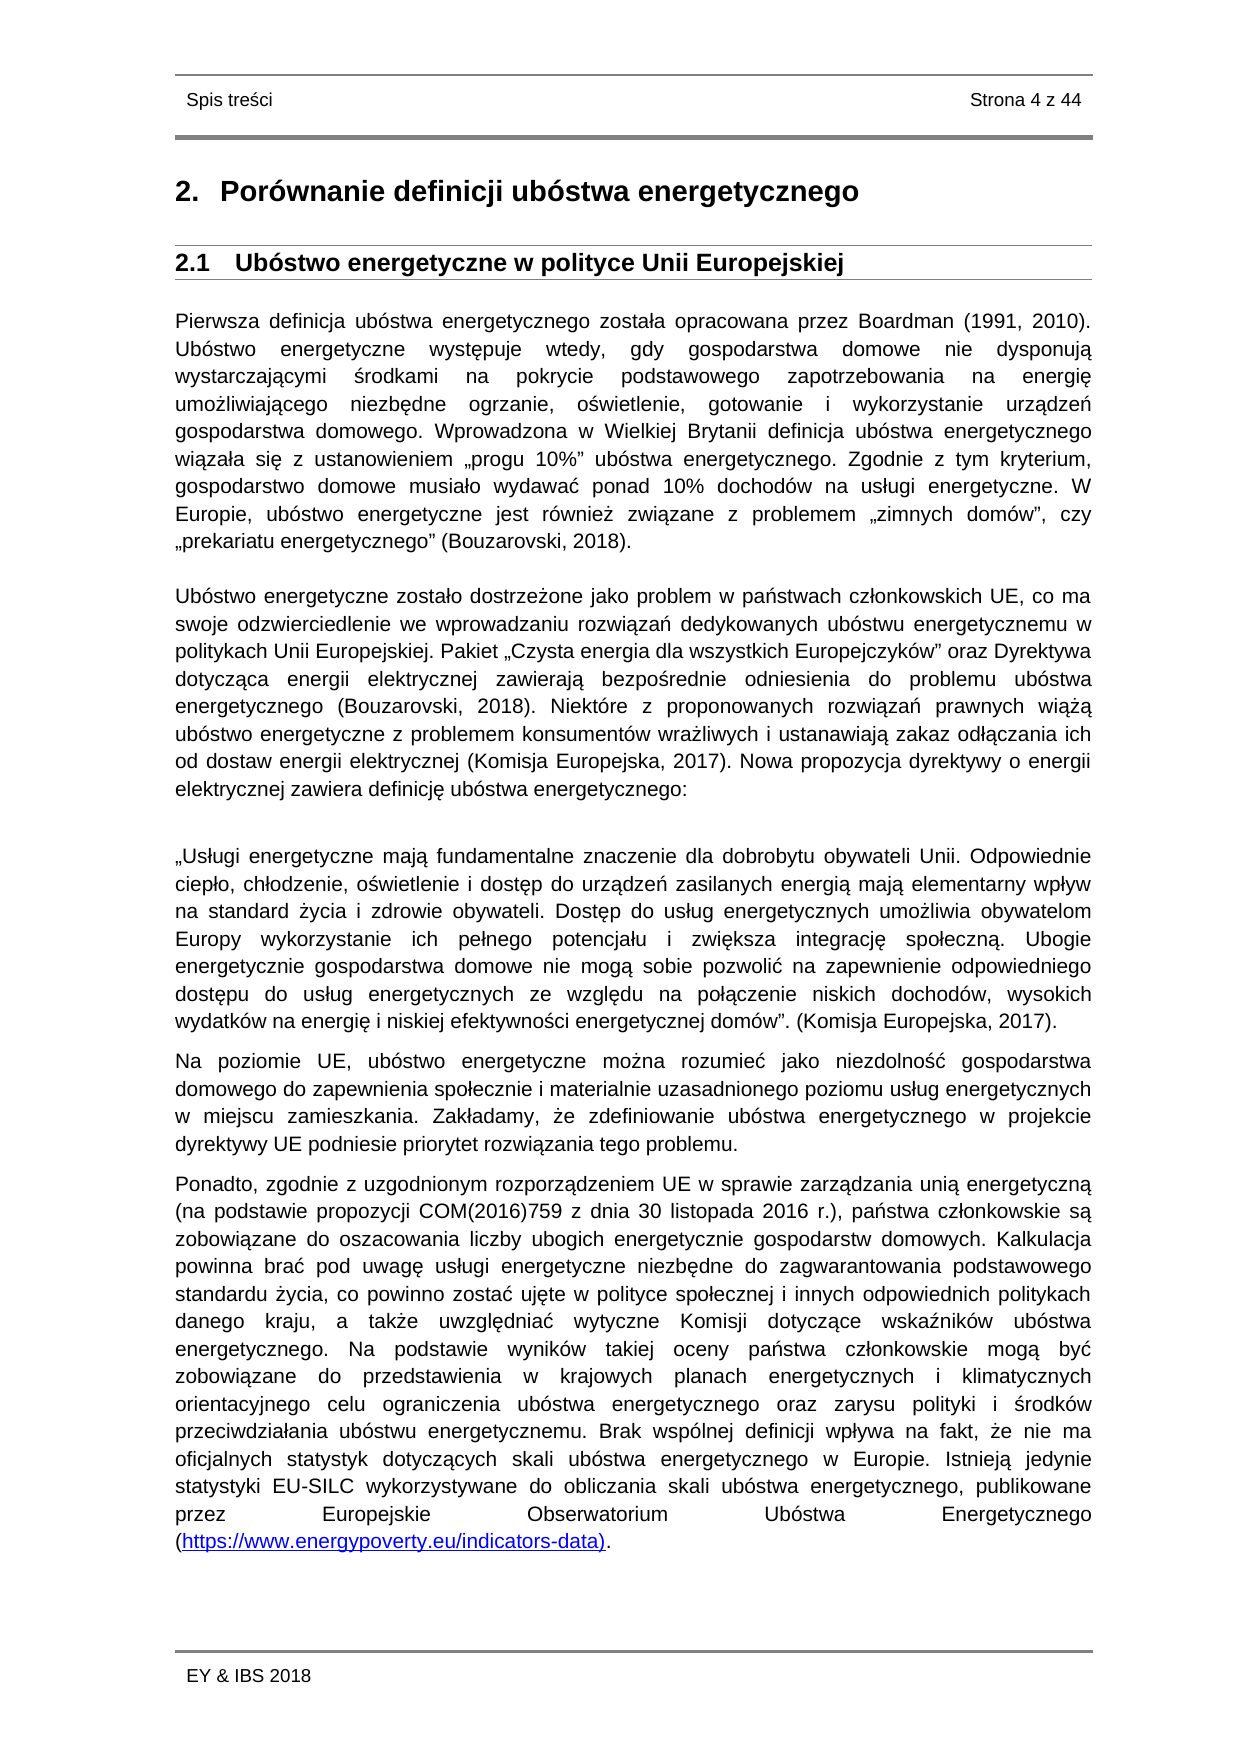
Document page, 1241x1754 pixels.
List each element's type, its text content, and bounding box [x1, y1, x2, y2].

subtitle Ubóstwo energetyczne w polityce Unii Europejskiej [175, 246, 1092, 279]
text Ponadto, zgodnie z uzgodnionym rozporządzeniem UE w sprawie zarządzania unią energetyczną (na podstawie propozycji COM(2016)759 z dnia 30 listopada 2016 r.), państwa członkowskie są zobowiązane do oszacowania liczby ubogich energetycznie gospodarstw domowych. Kalkulacja powinna brać pod uwagę usługi energetyczne niezbędne do zagwarantowania podstawowego standardu życia, co powinno zostać ujęte w polityce społecznej i innych odpowiednich politykach danego kraju, a także uwzględniać wytyczne Komisji dotyczące wskaźników ubóstwa energetycznego. Na podstawie wyników takiej oceny państwa członkowskie mogą być zobowiązane do przedstawienia w krajowych planach energetycznych i klimatycznych orientacyjnego celu ograniczenia ubóstwa energetycznego oraz zarysu polityki i środków przeciwdziałania ubóstwu energetycznemu. Brak wspólnej definicji wpływa na fakt, że nie ma oficjalnych statystyk dotyczących skali ubóstwa energetycznego w Europie. Istnieją jedynie statystyki EU-SILC wykorzystywane do obliczania skali ubóstwa energetycznego, publikowane przez Europejskie Obserwatorium Ubóstwa Energetycznego (https://www.energypoverty.eu/indicators-data). [175, 1172, 1092, 1553]
text Ubóstwo energetyczne zostało dostrzeżone jako problem w państwach członkowskich UE, co ma swoje odzwierciedlenie we wprowadzaniu rozwiązań dedykowanych ubóstwu energetycznemu w politykach Unii Europejskiej. Pakiet „Czysta energia dla wszystkich Europejczyków” oraz Dyrektywa dotycząca energii elektrycznej zawierają bezpośrednie odniesienia do problemu ubóstwa energetycznego (Bouzarovski, 2018). Niektóre z proponowanych rozwiązań prawnych wiążą ubóstwo energetyczne z problemem konsumentów wrażliwych i ustanawiają zakaz odłączania ich od dostaw energii elektrycznej (Komisja Europejska, 2017). Nowa propozycja dyrektywy o energii elektrycznej zawiera definicję ubóstwa energetycznego: [175, 584, 1092, 801]
text „Usługi energetyczne mają fundamentalne znaczenie dla dobrobytu obywateli Unii. Odpowiednie ciepło, chłodzenie, oświetlenie i dostęp do urządzeń zasilanych energią mają elementarny wpływ na standard życia i zdrowie obywateli. Dostęp do usług energetycznych umożliwia obywatelom Europy wykorzystanie ich pełnego potencjału i zwiększa integrację społeczną. Ubogie energetycznie gospodarstwa domowe nie mogą sobie pozwolić na zapewnienie odpowiedniego dostępu do usług energetycznych ze względu na połączenie niskich dochodów, wysokich wydatków na energię i niskiej efektywności energetycznej domów”. (Komisja Europejska, 2017). [175, 844, 1092, 1033]
text Porównanie definicji ubóstwa energetycznego [175, 174, 1092, 207]
text Na poziomie UE, ubóstwo energetyczne można rozumieć jako niezdolność gospodarstwa domowego do zapewnienia społecznie i materialnie uzasadnionego poziomu usług energetycznych w miejscu zamieszkania. Zakładamy, że zdefiniowanie ubóstwa energetycznego w projekcie dyrektywy UE podniesie priorytet rozwiązania tego problemu. [175, 1049, 1092, 1156]
text Pierwsza definicja ubóstwa energetycznego została opracowana przez Boardman (1991, 2010). Ubóstwo energetyczne występuje wtedy, gdy gospodarstwa domowe nie dysponują wystarczającymi środkami na pokrycie podstawowego zapotrzebowania na energię umożliwiającego niezbędne ogrzanie, oświetlenie, gotowanie i wykorzystanie urządzeń gospodarstwa domowego. Wprowadzona w Wielkiej Brytanii definicja ubóstwa energetycznego wiązała się z ustanowieniem „progu 10%” ubóstwa energetycznego. Zgodnie z tym kryterium, gospodarstwo domowe musiało wydawać ponad 10% dochodów na usługi energetyczne. W Europie, ubóstwo energetyczne jest również związane z problemem „zimnych domów”, czy „prekariatu energetycznego” (Bouzarovski, 2018). [175, 309, 1092, 553]
